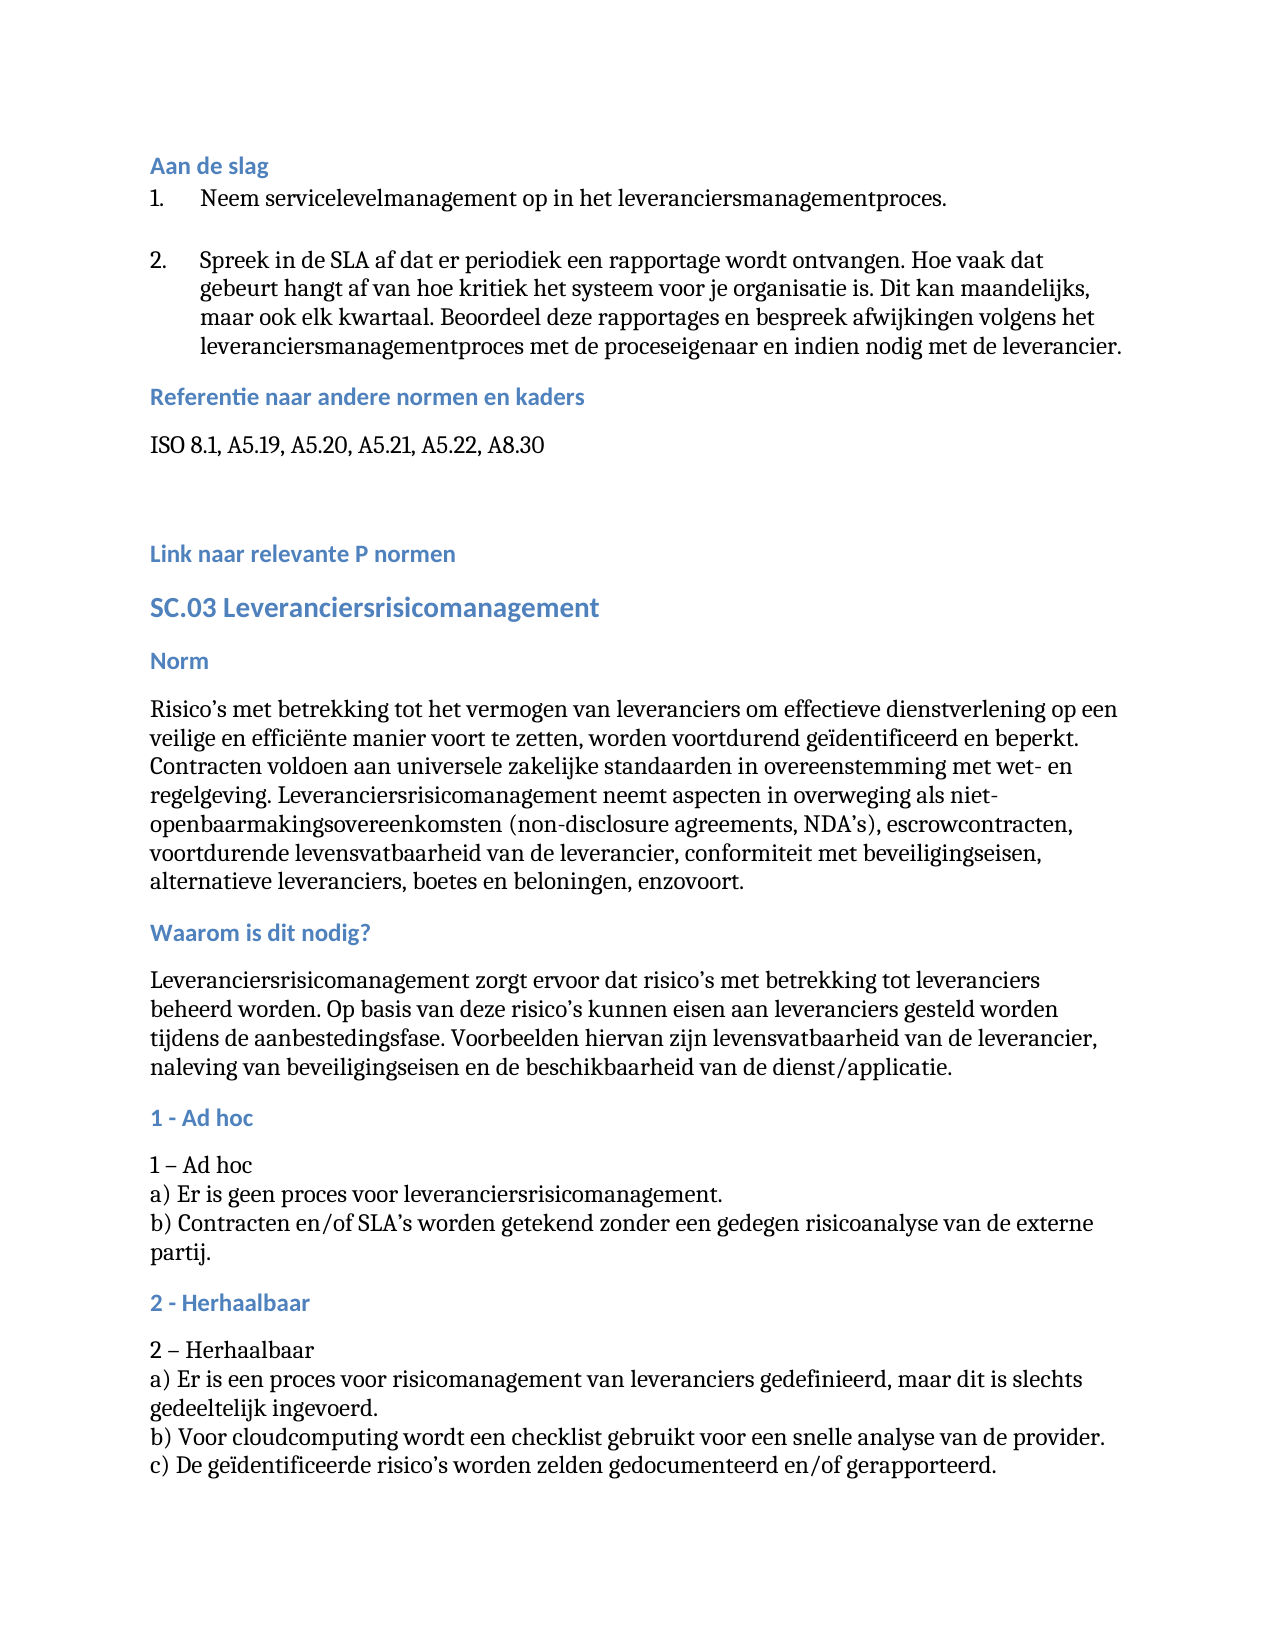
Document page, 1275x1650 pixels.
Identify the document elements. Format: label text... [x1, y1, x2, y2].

subtitle Waarom is dit nodig? [150, 917, 1125, 947]
subtitle 1 - Ad hoc [150, 1102, 1125, 1132]
subtitle Referentie naar andere normen en kaders [150, 381, 1125, 412]
subtitle Norm [150, 646, 1125, 676]
text Risico’s met betrekking tot het vermogen van leveranciers om effectieve dienstverlening op een veilige en efficiënte manier voort te zetten, worden voortdurend geïdentificeerd en beperkt. Contracten voldoen aan universele zakelijke standaarden in overeenstemming met wet- en regelgeving. Leveranciersrisicomanagement neemt aspecten in overweging als niet-openbaarmakingsovereenkomsten (non-disclosure agreements, NDA’s), escrowcontracten, voortdurende levensvatbaarheid van de leverancier, conformiteit met beveiligingseisen, alternatieve leveranciers, boetes en beloningen, enzovoort. [150, 695, 1125, 896]
list Spreek in de SLA af dat er periodiek een rapportage wordt ontvangen. Hoe vaak dat gebeurt hangt af van hoe kritiek het systeem voor je organisatie is. Dit kan maandelijks, maar ook elk kwartaal. Beoordeel deze rapportages en bespreek afwijkingen volgens het leveranciersmanagementproces met de proceseigenaar en indien nodig met de leverancier. [150, 246, 1125, 361]
text Leveranciersrisicomanagement zorgt ervoor dat risico’s met betrekking tot leveranciers beheerd worden. Op basis van deze risico’s kunnen eisen aan leveranciers gesteld worden tijdens de aanbestedingsfase. Voorbeelden hiervan zijn levensvatbaarheid van de leverancier, naleving van beveiligingseisen en de beschikbaarheid van de dienst/applicatie. [150, 966, 1125, 1081]
subtitle Aan de slag [150, 150, 1125, 181]
text 2 – Herhaalbaar a) Er is een proces voor risicomanagement van leveranciers gedefinieerd, maar dit is slechts gedeeltelijk ingevoerd. b) Voor cloudcomputing wordt een checklist gebruikt voor een snelle analyse van de provider. c) De geïdentificeerde risico’s worden zelden gedocumenteerd en/of gerapporteerd. [150, 1336, 1125, 1480]
subtitle 2 - Herhaalbaar [150, 1287, 1125, 1318]
text 1 – Ad hoc a) Er is geen proces voor leveranciersrisicomanagement. b) Contracten en/of SLA’s worden getekend zonder een gedegen risicoanalyse van de externe partij. [150, 1151, 1125, 1266]
text ISO 8.1, A5.19, A5.20, A5.21, A5.22, A8.30 [150, 431, 1125, 517]
subtitle SC.03 Leveranciersrisicomanagement [150, 589, 1125, 625]
subtitle Link naar relevante P normen [150, 538, 1125, 568]
list Neem servicelevelmanagement op in het leveranciersmanagementproces. [150, 184, 1125, 242]
